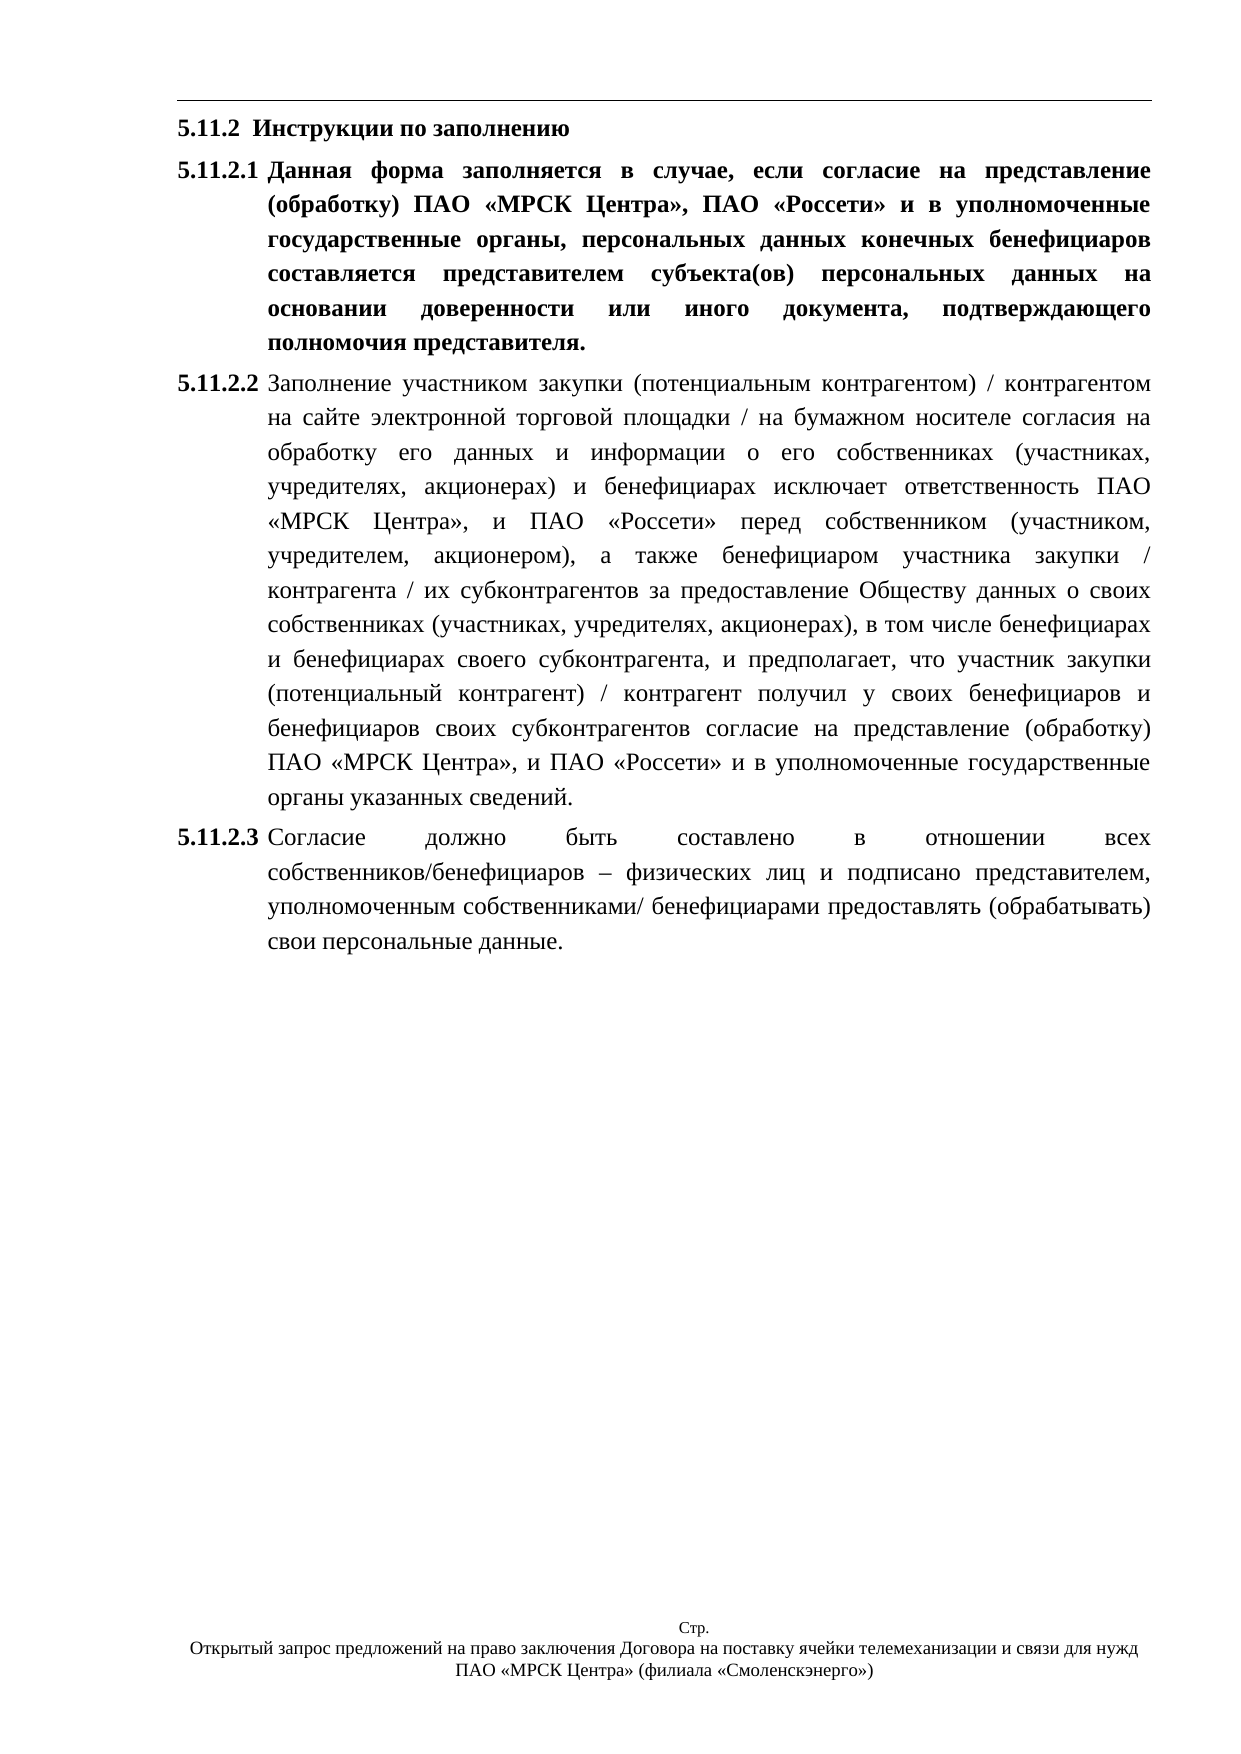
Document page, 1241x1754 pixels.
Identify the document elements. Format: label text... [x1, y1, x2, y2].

list Заполнение участником закупки (потенциальным контрагентом) / контрагентом на сайте электронной торговой площадки / на бумажном носителе согласия на обработку его данных и информации о его собственниках (участниках, учредителях, акционерах) и бенефициарах исключает ответственность ПАО «МРСК Центра», и ПАО «Россети» перед собственником (участником, учредителем, акционером), а также бенефициаром участника закупки / контрагента / их субконтрагентов за предоставление Обществу данных о своих собственниках (участниках, учредителях, акционерах), в том числе бенефициарах и бенефициарах своего субконтрагента, и предполагает, что участник закупки (потенциальный контрагент) / контрагент получил у своих бенефициаров и бенефициаров своих субконтрагентов согласие на представление (обработку) ПАО «МРСК Центра», и ПАО «Россети» и в уполномоченные государственные органы указанных сведений. [177, 368, 1152, 810]
subtitle Инструкции по заполнению [177, 113, 1152, 142]
list Данная форма заполняется в случае, если согласие на представление (обработку) ПАО «МРСК Центра», ПАО «Россети» и в уполномоченные государственные органы, персональных данных конечных бенефициаров составляется представителем субъекта(ов) персональных данных на основании доверенности или иного документа, подтверждающего полномочия представителя. [177, 155, 1152, 356]
list Согласие должно быть составлено в отношении всех собственников/бенефициаров – физических лиц и подписано представителем, уполномоченным собственниками/ бенефициарами предоставлять (обрабатывать) свои персональные данные. [177, 822, 1152, 954]
